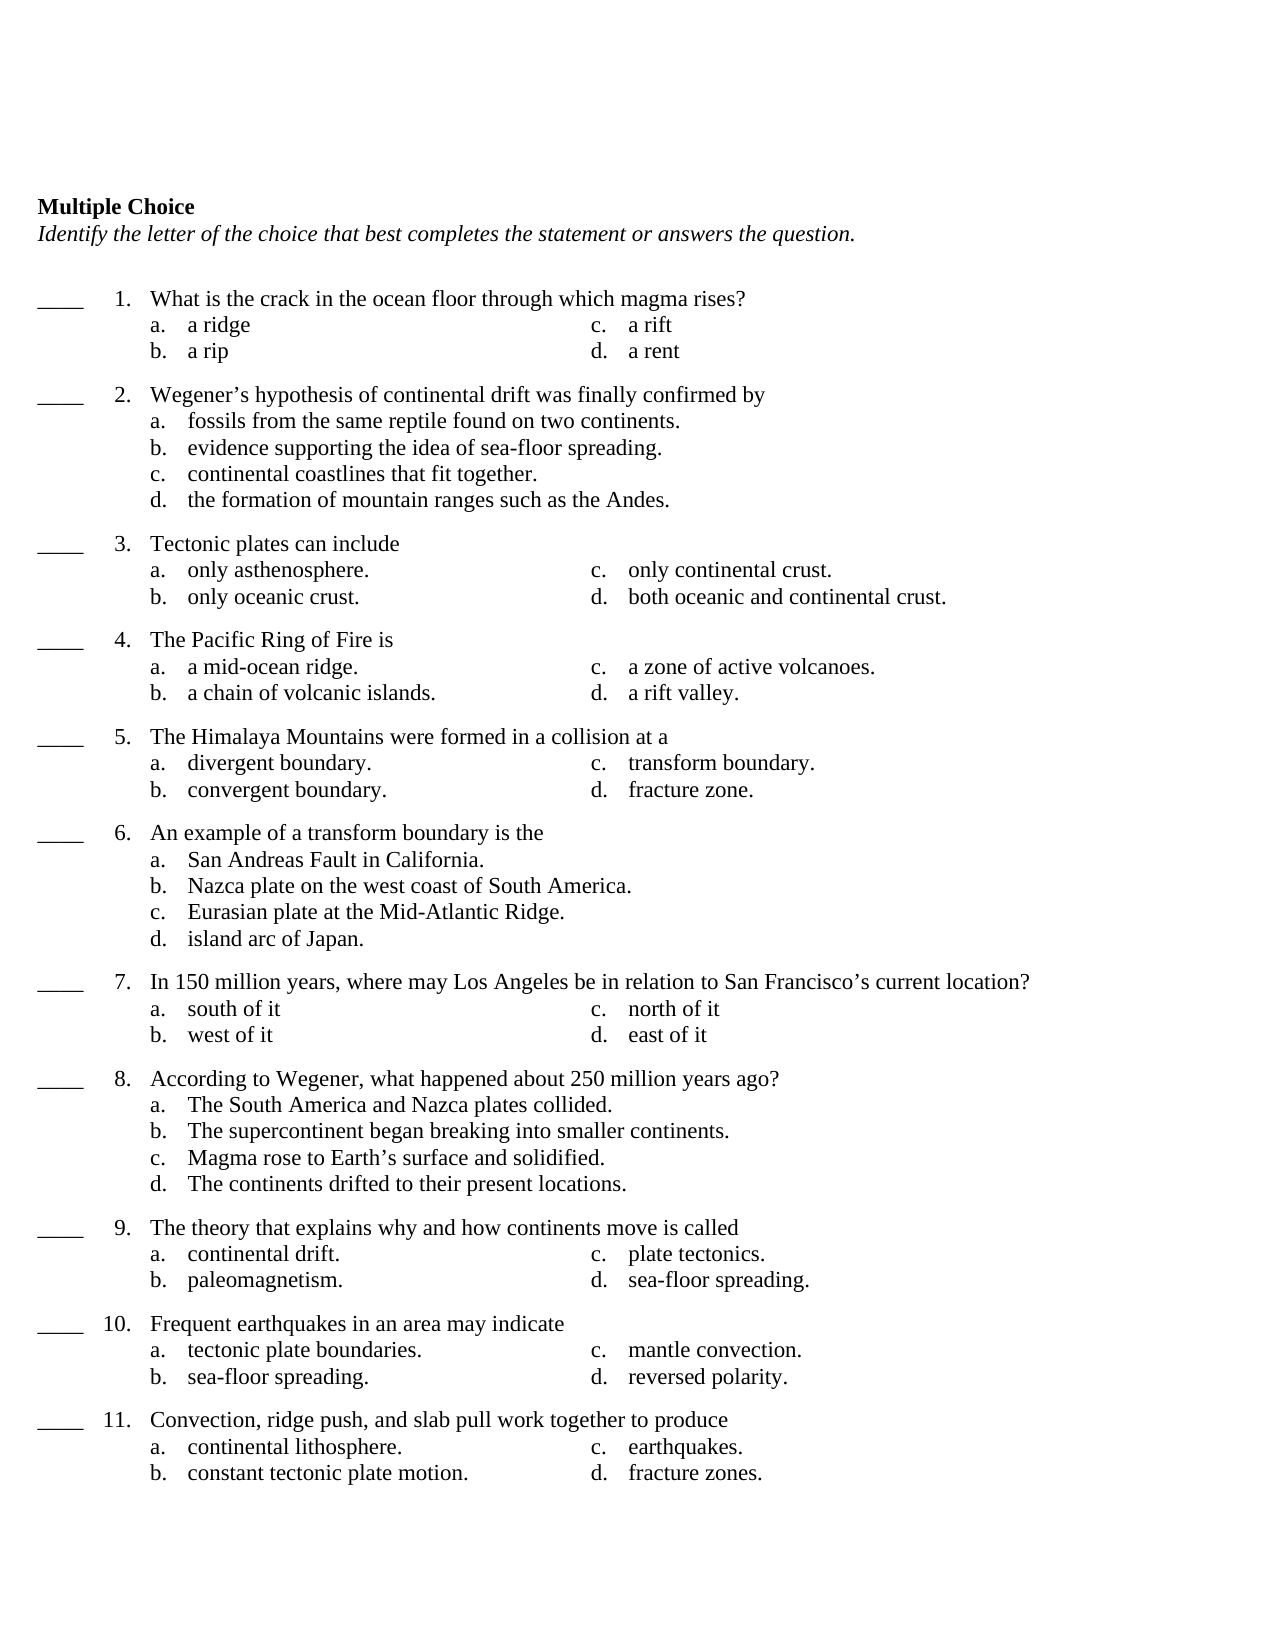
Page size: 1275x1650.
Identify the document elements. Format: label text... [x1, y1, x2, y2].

table_cell b. [145, 679, 183, 706]
table_cell d. [586, 679, 623, 706]
text ____ 3. Tectonic plates can include [37, 530, 1125, 557]
table_header c. [586, 311, 623, 337]
table_cell a rent [624, 338, 1027, 364]
table_cell b. [145, 1021, 183, 1047]
table_cell d. [586, 1266, 623, 1293]
table_header a. [145, 1091, 183, 1117]
text ____ 9. The theory that explains why and how continents move is called [37, 1214, 1125, 1240]
table_header a. [145, 557, 183, 583]
table_cell d. [145, 925, 183, 951]
table_cell The continents drifted to their present locations. [183, 1170, 1027, 1196]
text ____ 5. The Himalaya Mountains were formed in a collision at a [37, 723, 1125, 749]
table_cell a rip [183, 338, 586, 364]
table_cell sea-floor spreading. [624, 1266, 1027, 1293]
table_header c. [586, 557, 623, 583]
table_cell b. [145, 872, 183, 898]
table_cell d. [586, 1021, 623, 1047]
table_cell b. [145, 1118, 183, 1144]
table_cell sea-floor spreading. [183, 1363, 586, 1389]
table_header divergent boundary. [183, 749, 586, 776]
table_cell the formation of mountain ranges such as the Andes. [183, 487, 1027, 513]
table_cell both oceanic and continental crust. [624, 583, 1027, 609]
table_cell b. [145, 338, 183, 364]
table_cell constant tectonic plate motion. [183, 1459, 586, 1486]
table_header fossils from the same reptile found on two continents. [183, 408, 1027, 434]
table_cell evidence supporting the idea of sea-floor spreading. [183, 434, 1027, 460]
table_header a mid-ocean ridge. [183, 653, 586, 679]
table_header a. [145, 653, 183, 679]
table_header mantle convection. [624, 1336, 1027, 1363]
table_cell c. [145, 1144, 183, 1170]
table_header a ridge [183, 311, 586, 337]
table_header only asthenosphere. [183, 557, 586, 583]
text ____ 1. What is the crack in the ocean floor through which magma rises? [37, 285, 1125, 311]
table_header c. [586, 1240, 623, 1266]
table_header a. [145, 749, 183, 776]
table_header c. [586, 995, 623, 1021]
table_header c. [586, 653, 623, 679]
table_header south of it [183, 995, 586, 1021]
table_cell only oceanic crust. [183, 583, 586, 609]
table_cell d. [586, 583, 623, 609]
table_header a rift [624, 311, 1027, 337]
table_cell The supercontinent began breaking into smaller continents. [183, 1118, 1027, 1144]
table_cell b. [145, 583, 183, 609]
text ____ 7. In 150 million years, where may Los Angeles be in relation to San Francisco’s current location? [37, 968, 1125, 995]
table_header a. [145, 1240, 183, 1266]
text ____ 11. Convection, ridge push, and slab pull work together to produce [37, 1406, 1125, 1433]
text ____ 6. An example of a transform boundary is the [37, 819, 1125, 846]
text ____ 2. Wegener’s hypothesis of continental drift was finally confirmed by [37, 381, 1125, 407]
table_cell Nazca plate on the west coast of South America. [183, 872, 1027, 898]
table_cell convergent boundary. [183, 776, 586, 802]
table_header only continental crust. [624, 557, 1027, 583]
table_cell fracture zone. [624, 776, 1027, 802]
table_header a. [145, 846, 183, 872]
table_cell fracture zones. [624, 1459, 1027, 1486]
table_header earthquakes. [624, 1433, 1027, 1459]
table_cell Eurasian plate at the Mid-Atlantic Ridge. [183, 898, 1027, 925]
table_header tectonic plate boundaries. [183, 1336, 586, 1363]
table_header continental drift. [183, 1240, 586, 1266]
table_header transform boundary. [624, 749, 1027, 776]
table_cell d. [586, 776, 623, 802]
table_cell west of it [183, 1021, 586, 1047]
text Multiple Choice [37, 193, 1125, 219]
text ____ 10. Frequent earthquakes in an area may indicate [37, 1310, 1125, 1336]
table_header San Andreas Fault in California. [183, 846, 1027, 872]
table_header a. [145, 995, 183, 1021]
table_cell d. [145, 487, 183, 513]
table_cell c. [145, 460, 183, 487]
table_header north of it [624, 995, 1027, 1021]
table_cell a chain of volcanic islands. [183, 679, 586, 706]
table_cell island arc of Japan. [183, 925, 1027, 951]
table_cell b. [145, 776, 183, 802]
table_cell b. [145, 1266, 183, 1293]
table_header plate tectonics. [624, 1240, 1027, 1266]
table_header a. [145, 1433, 183, 1459]
table_header continental lithosphere. [183, 1433, 586, 1459]
table_cell b. [145, 1459, 183, 1486]
table_cell b. [145, 434, 183, 460]
table_cell east of it [624, 1021, 1027, 1047]
text Identify the letter of the choice that best completes the statement or answers the question. [37, 219, 1125, 246]
table_cell Magma rose to Earth’s surface and solidified. [183, 1144, 1027, 1170]
table_header a zone of active volcanoes. [624, 653, 1027, 679]
table_cell d. [586, 1363, 623, 1389]
table_cell d. [145, 1170, 183, 1196]
table_header c. [586, 1336, 623, 1363]
table_cell b. [145, 1363, 183, 1389]
table_cell d. [586, 338, 623, 364]
table_cell continental coastlines that fit together. [183, 460, 1027, 487]
table_header The South America and Nazca plates collided. [183, 1091, 1027, 1117]
table_header a. [145, 1336, 183, 1363]
text ____ 8. According to Wegener, what happened about 250 million years ago? [37, 1065, 1125, 1091]
table_cell reversed polarity. [624, 1363, 1027, 1389]
table_header c. [586, 749, 623, 776]
table_cell c. [145, 898, 183, 925]
table_header a. [145, 408, 183, 434]
table_header c. [586, 1433, 623, 1459]
table_header a. [145, 311, 183, 337]
text ____ 4. The Pacific Ring of Fire is [37, 627, 1125, 653]
table_cell paleomagnetism. [183, 1266, 586, 1293]
table_cell d. [586, 1459, 623, 1486]
table_cell a rift valley. [624, 679, 1027, 706]
